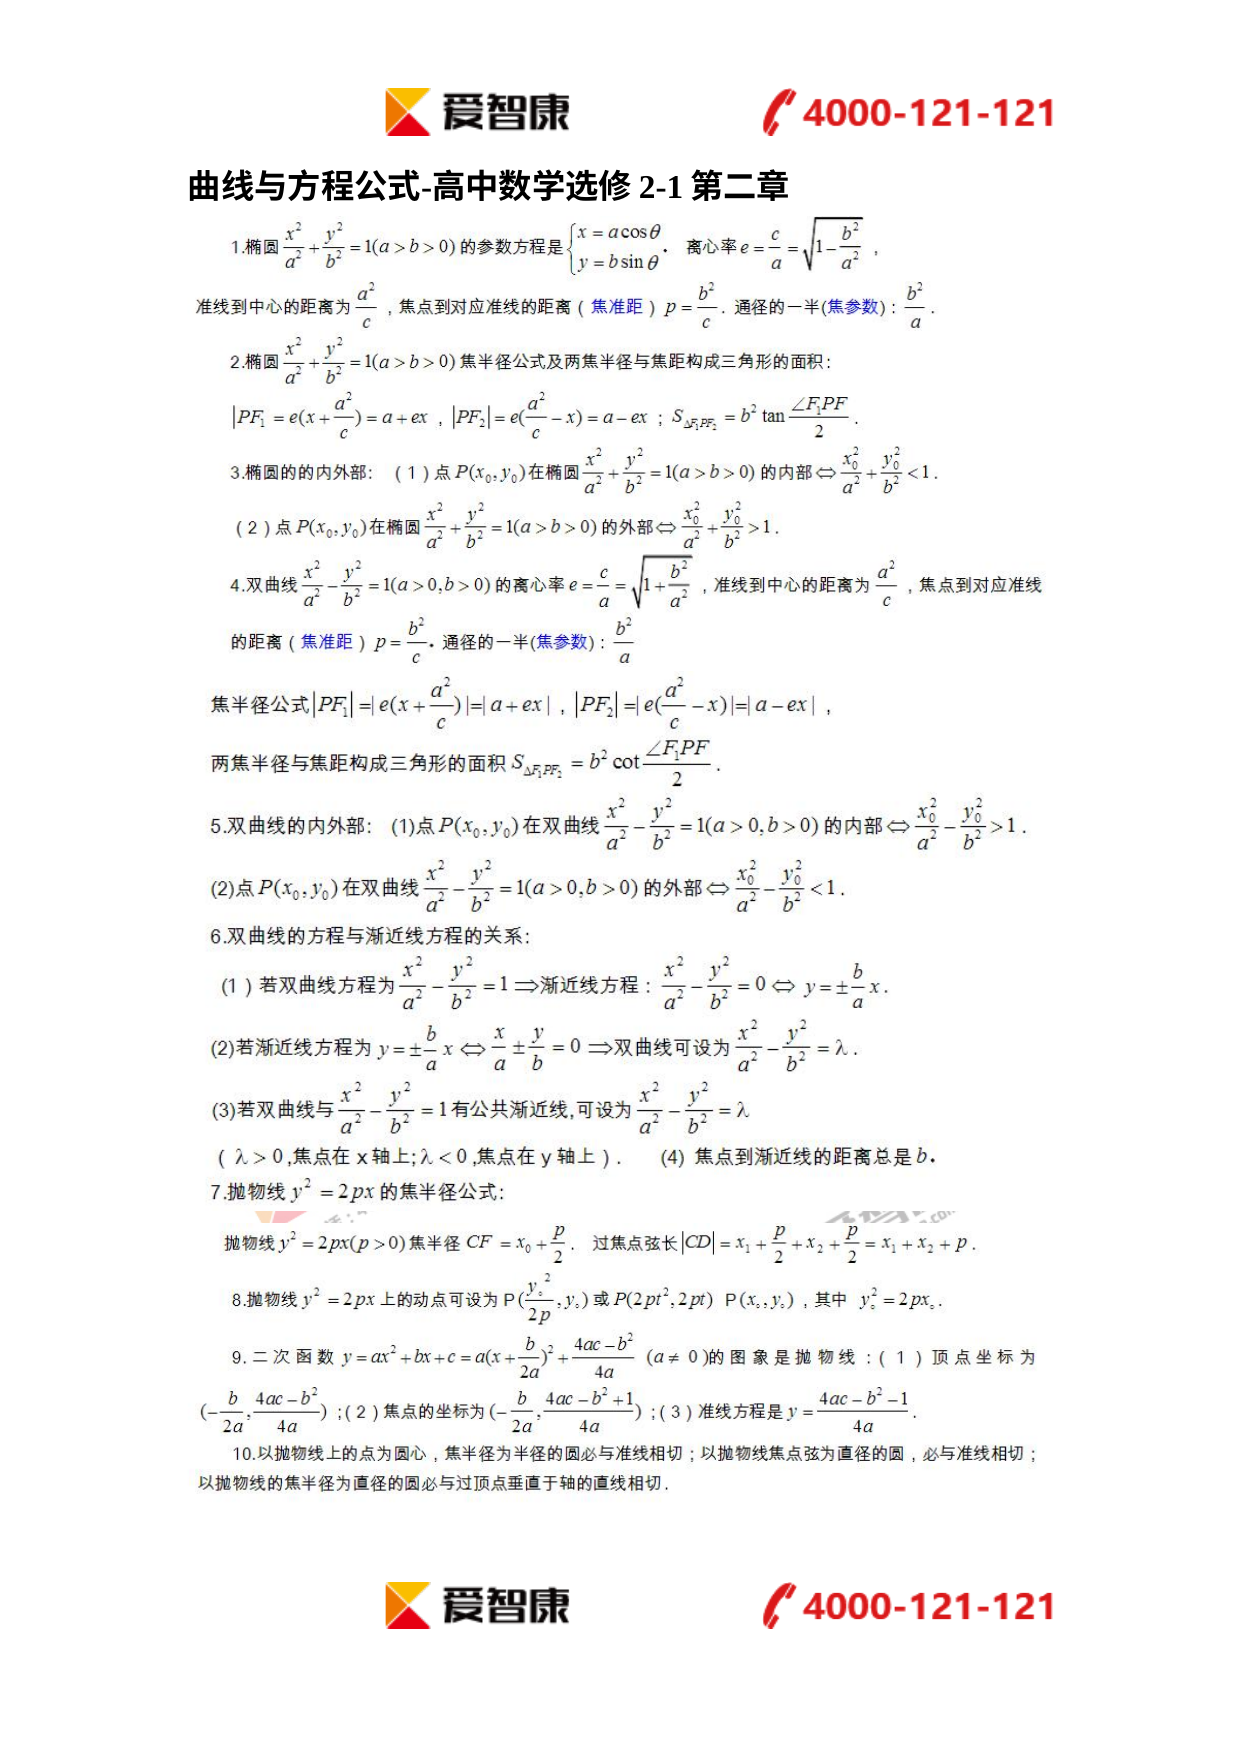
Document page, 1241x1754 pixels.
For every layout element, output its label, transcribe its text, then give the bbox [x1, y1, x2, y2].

picture [762, 88, 1053, 136]
text 曲线与方程公式-高中数学选修2-1第二章 [187, 151, 1053, 216]
picture [385, 88, 570, 136]
picture [139, 216, 1053, 1506]
picture [762, 1582, 1053, 1629]
picture [385, 1582, 570, 1629]
